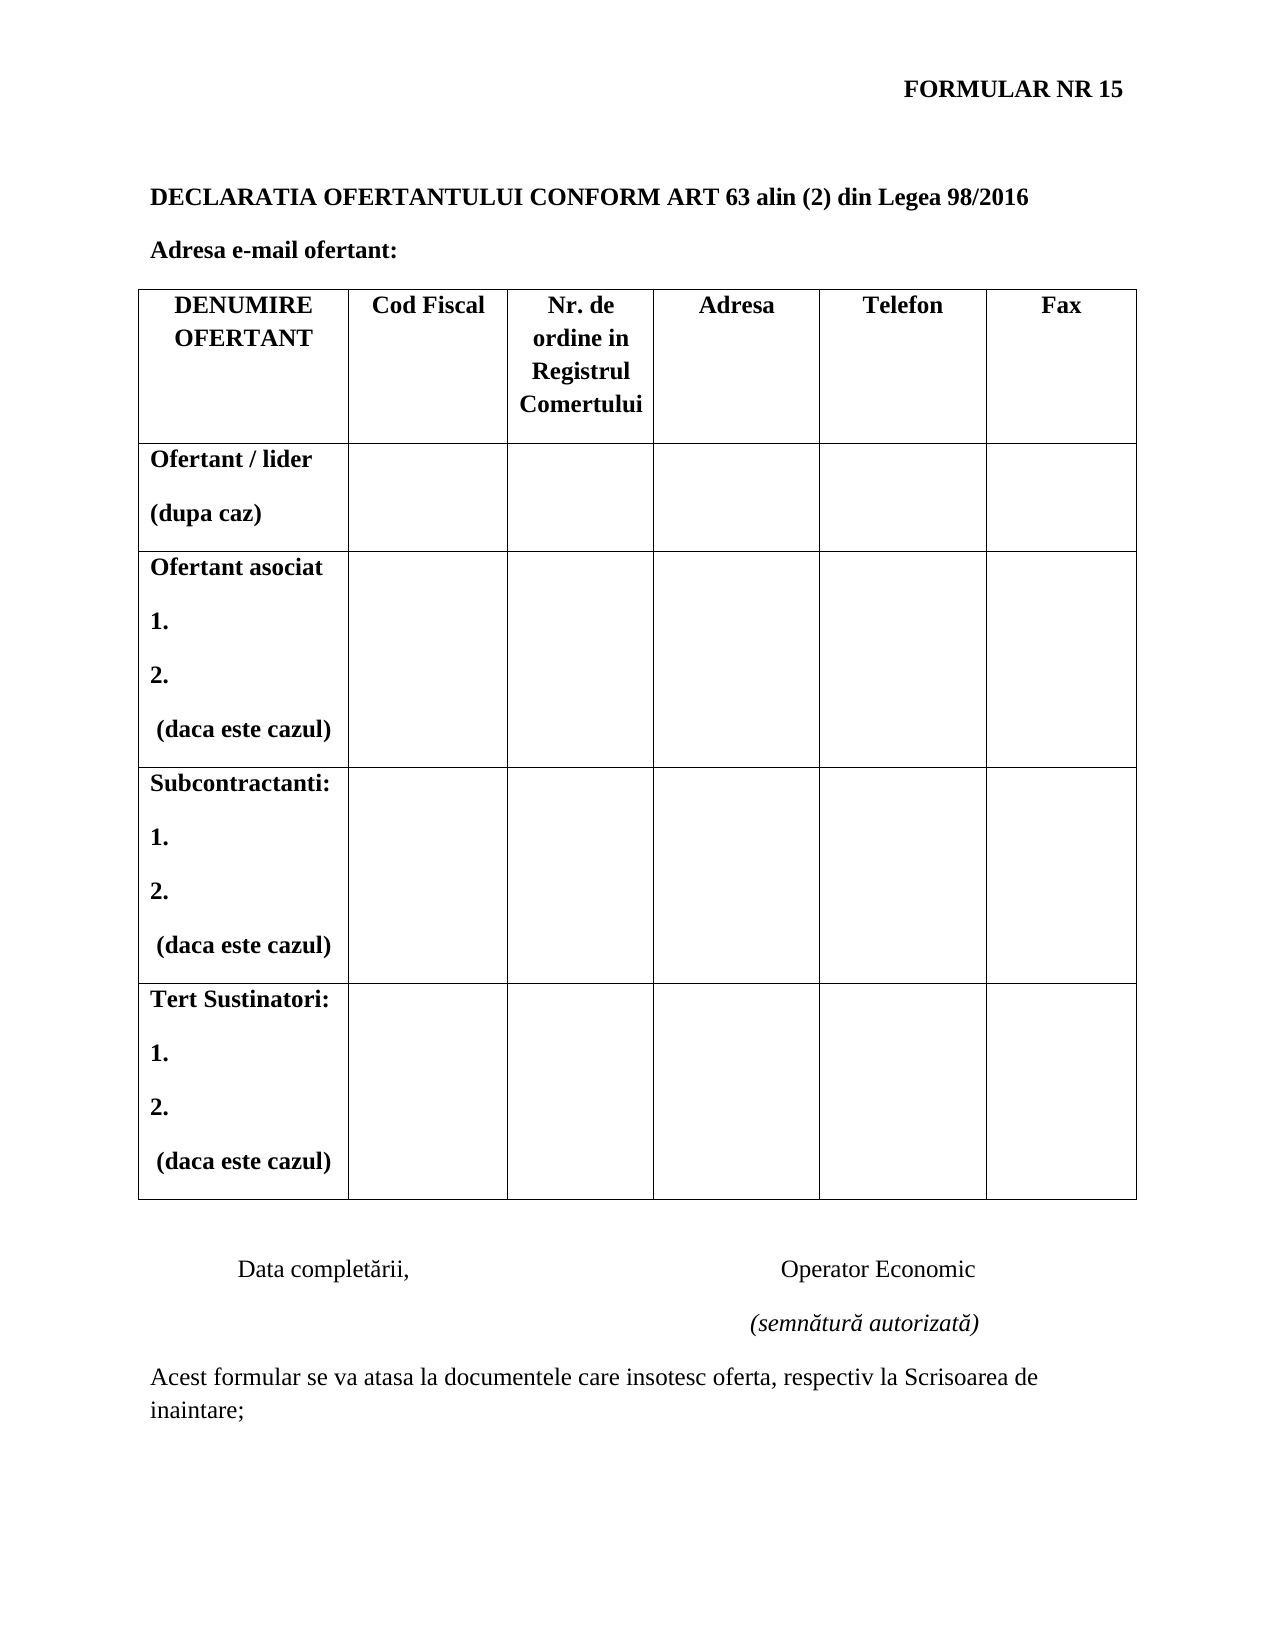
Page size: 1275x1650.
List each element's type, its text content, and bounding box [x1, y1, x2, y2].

table_header DENUMIRE OFERTANT [139, 290, 348, 443]
table_cell [349, 552, 507, 767]
table_cell [508, 984, 653, 1199]
table_cell [987, 768, 1136, 983]
table_cell [508, 552, 653, 767]
table_cell [508, 444, 653, 551]
table_header Adresa [654, 290, 819, 443]
table_cell [349, 444, 507, 551]
table_cell [654, 444, 819, 551]
text Data completării, Operator Economic [150, 1254, 1125, 1283]
table_cell [987, 444, 1136, 551]
table_cell [508, 768, 653, 983]
table_cell [349, 768, 507, 983]
text Acest formular se va atasa la documentele care insotesc oferta, respectiv la Scrisoarea de inaintare; [150, 1362, 1125, 1424]
table_cell [987, 552, 1136, 767]
table_cell [820, 552, 986, 767]
table_cell [987, 984, 1136, 1199]
text FORMULAR NR 15 [675, 74, 1125, 103]
text Adresa e-mail ofertant: [150, 235, 1125, 264]
table_cell Subcontractanti: 1. 2. (daca este cazul) [139, 768, 348, 983]
table_cell [654, 984, 819, 1199]
table_header Telefon [820, 290, 986, 443]
table_header Nr. de ordine in Registrul Comertului [508, 290, 653, 443]
text DECLARATIA OFERTANTULUI CONFORM ART 63 alin (2) din Legea 98/2016 [150, 182, 1125, 210]
table_cell Tert Sustinatori: 1. 2. (daca este cazul) [139, 984, 348, 1199]
table_cell [820, 768, 986, 983]
table_cell [349, 984, 507, 1199]
text (semnătură autorizată) [675, 1308, 1125, 1337]
table_header Fax [987, 290, 1136, 443]
table_cell Ofertant / lider (dupa caz) [139, 444, 348, 551]
table_cell [654, 768, 819, 983]
table_cell [820, 444, 986, 551]
table_cell [820, 984, 986, 1199]
table_cell [654, 552, 819, 767]
table_cell Ofertant asociat 1. 2. (daca este cazul) [139, 552, 348, 767]
table_header Cod Fiscal [349, 290, 507, 443]
